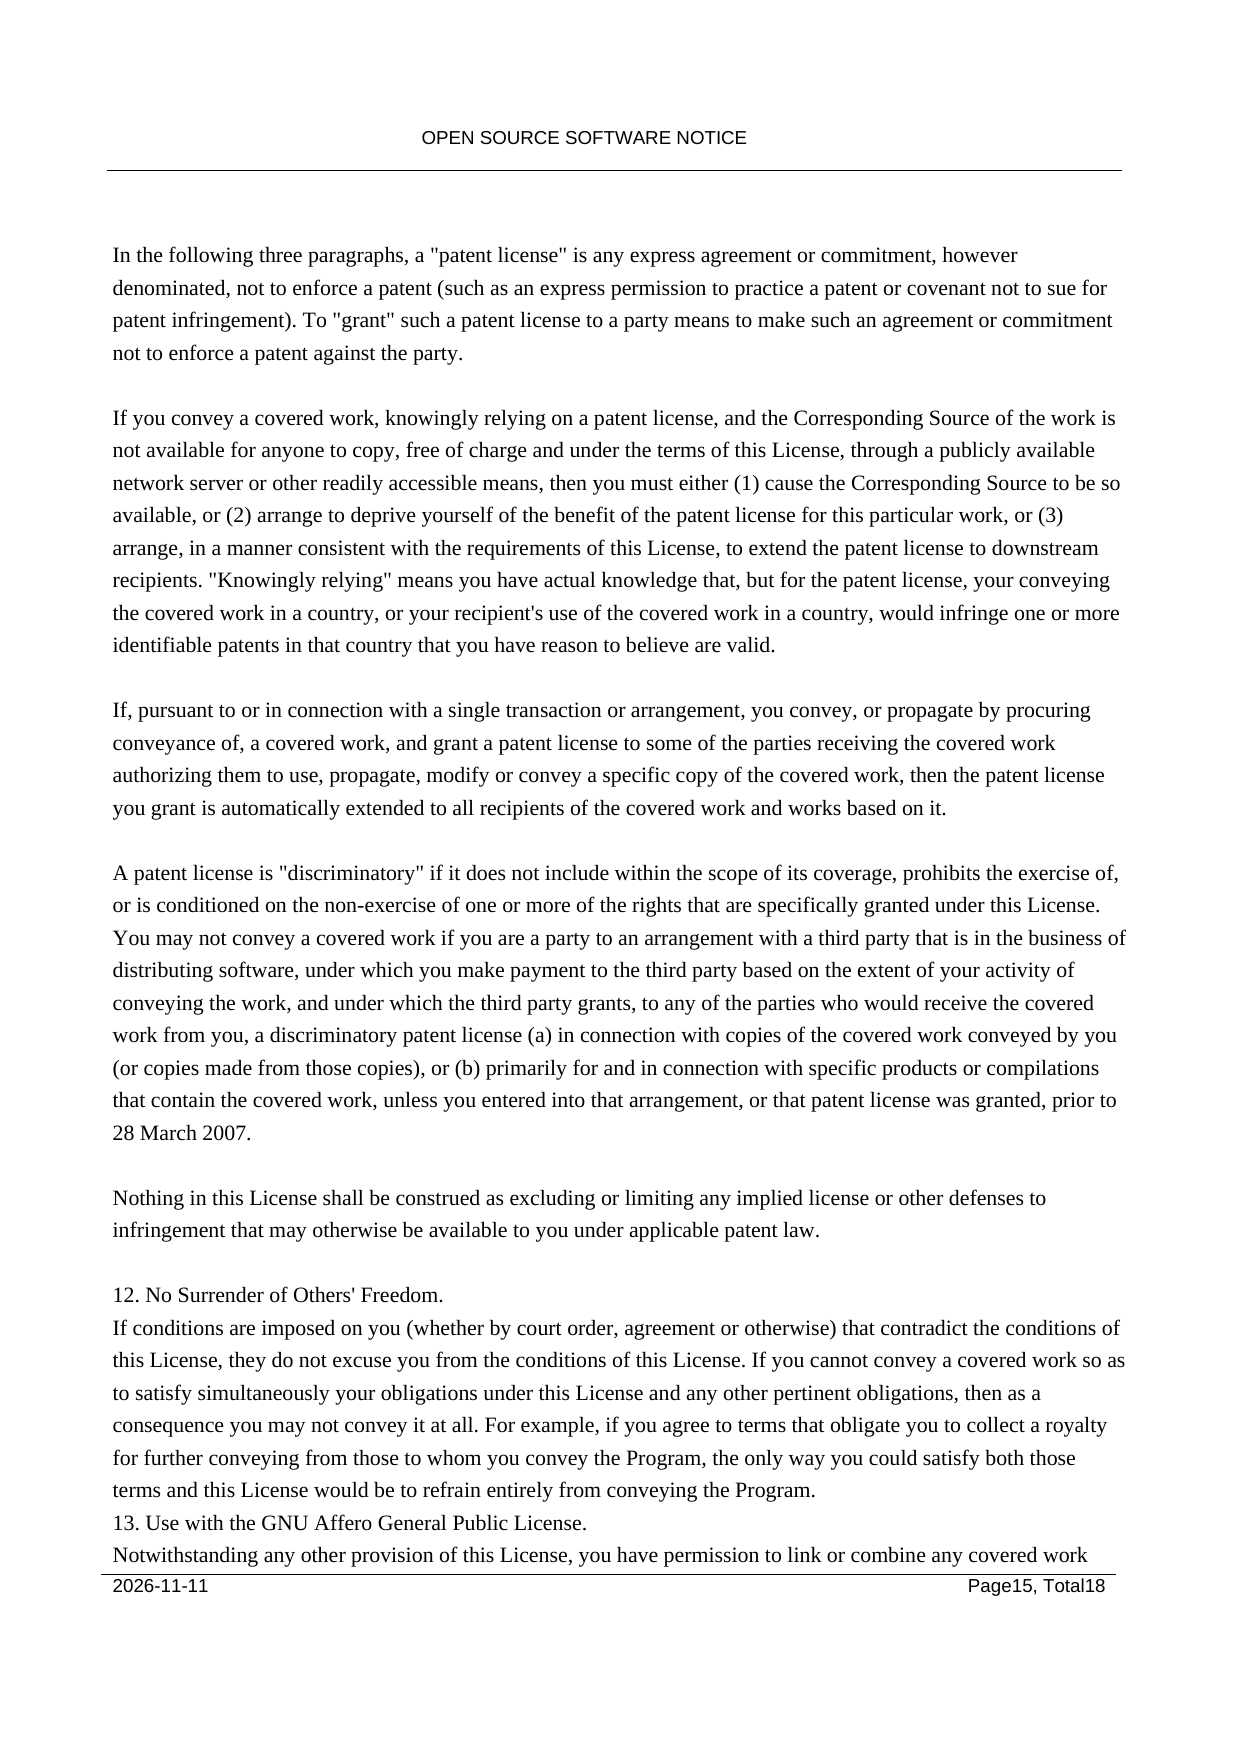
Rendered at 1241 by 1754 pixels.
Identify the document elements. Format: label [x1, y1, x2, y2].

text [112, 206, 1128, 1571]
